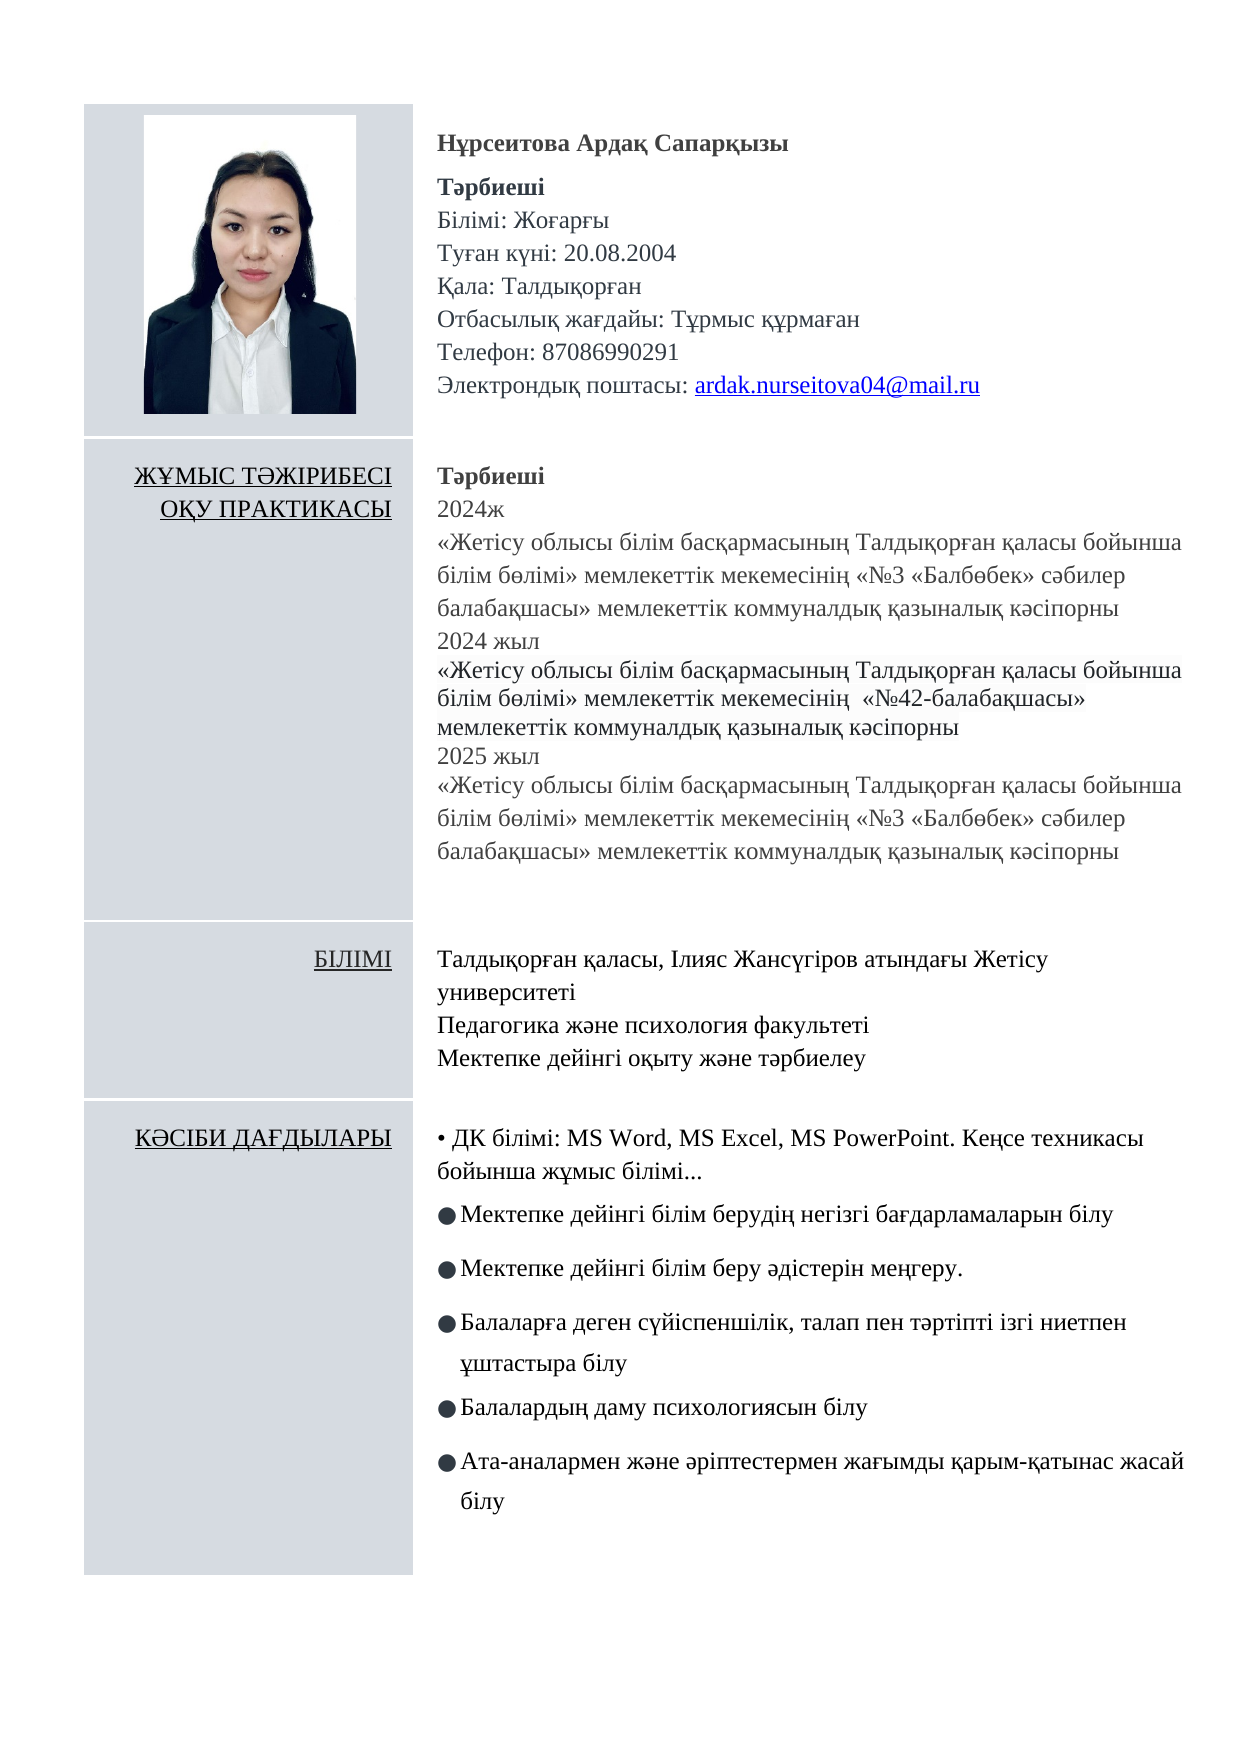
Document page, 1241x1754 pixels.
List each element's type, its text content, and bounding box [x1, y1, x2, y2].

table_cell ЖҰМЫС ТӘЖІРИБЕСІ ОҚУ ПРАКТИКАСЫ [84, 439, 413, 920]
table_cell Тәрбиеші 2024ж «Жетісу облысы білім басқармасының Талдықорған қаласы бойынша білім бөлімі» мемлекеттік мекемесінің «№3 «Балбөбек» сәбилер балабақшасы» мемлекеттік коммуналдық қазыналық кәсіпорны 2024 жыл «Жетісу облысы білім басқармасының Талдықорған қаласы бойынша білім бөлімі» мемлекеттік мекемесінің «№42-балабақшасы» мемлекеттік коммуналдық қазыналық кәсіпорны 2025 жыл «Жетісу облысы білім басқармасының Талдықорған қаласы бойынша білім бөлімі» мемлекеттік мекемесінің «№3 «Балбөбек» сәбилер балабақшасы» мемлекеттік коммуналдық қазыналық кәсіпорны [415, 439, 1206, 920]
table_cell КӘСІБИ ДАҒДЫЛАРЫ [84, 1101, 413, 1575]
table_header [84, 104, 413, 436]
picture [143, 115, 357, 414]
table_cell • ДК білімі: MS Word, MS Excel, MS PowerPoint. Кеңсе техникасы бойынша жұмыс білімі... Мектепке дейінгі білім берудің негізгі бағдарламаларын білу Мектепке дейінгі білім беру әдістерін меңгеру. Балаларға деген сүйіспеншілік, талап пен тәртіпті ізгі ниетпен ұштастыра білу Балалардың даму психологиясын білу Ата-аналармен және әріптестермен жағымды қарым-қатынас жасай білу [415, 1101, 1206, 1575]
table_cell Талдықорған қаласы, Ілияс Жансүгіров атындағы Жетісу университеті Педагогика және психология факультеті Мектепке дейінгі оқыту және тәрбиелеу [415, 922, 1206, 1098]
table_header Нұрсеитова Ардақ Сапарқызы Тәрбиеші Білімі: Жоғарғы Туған күні: 20.08.2004 Қала: Талдықорған Отбасылық жағдайы: Тұрмыс құрмаған Телефон: 87086990291 Электрондық поштасы: ardak.nurseitova04@mail.ru [415, 106, 1206, 436]
table_cell БІЛІМІ [84, 922, 413, 1098]
